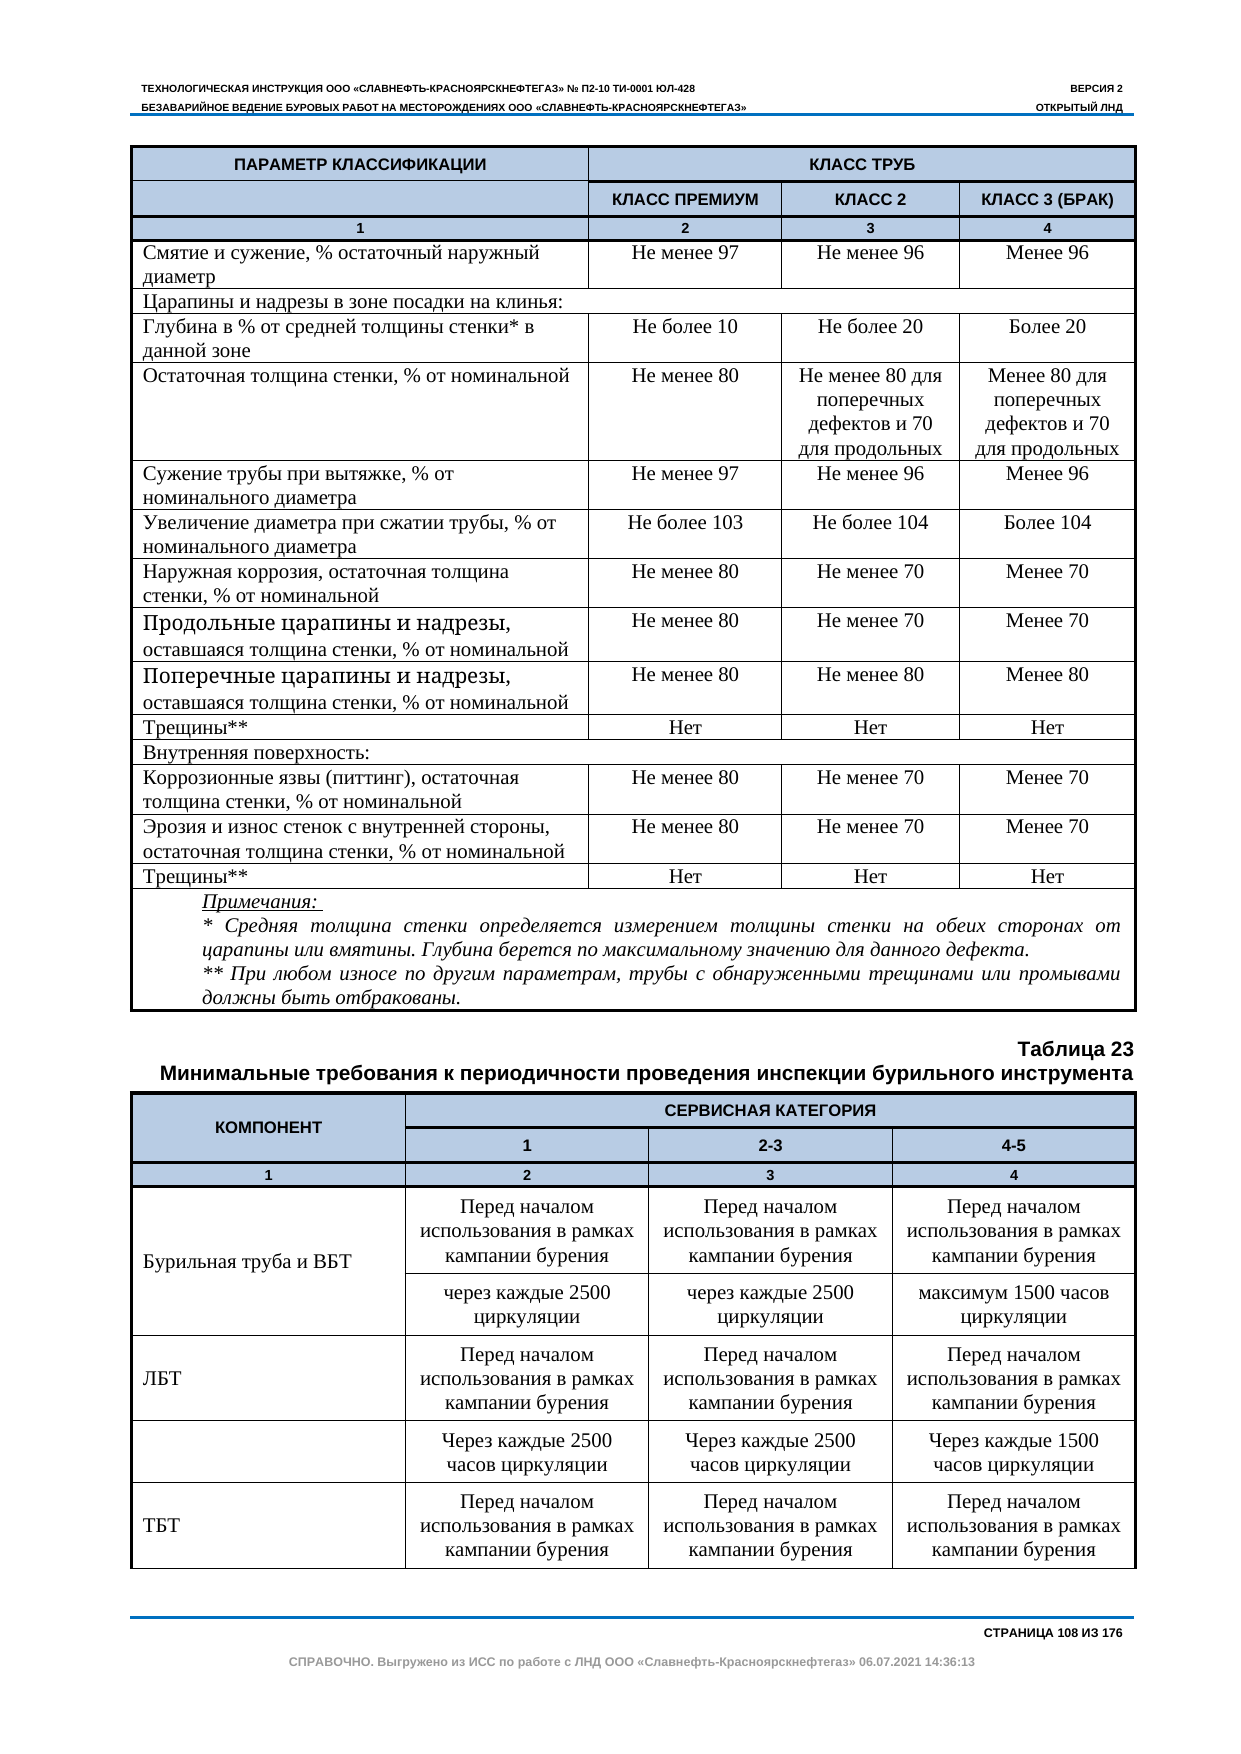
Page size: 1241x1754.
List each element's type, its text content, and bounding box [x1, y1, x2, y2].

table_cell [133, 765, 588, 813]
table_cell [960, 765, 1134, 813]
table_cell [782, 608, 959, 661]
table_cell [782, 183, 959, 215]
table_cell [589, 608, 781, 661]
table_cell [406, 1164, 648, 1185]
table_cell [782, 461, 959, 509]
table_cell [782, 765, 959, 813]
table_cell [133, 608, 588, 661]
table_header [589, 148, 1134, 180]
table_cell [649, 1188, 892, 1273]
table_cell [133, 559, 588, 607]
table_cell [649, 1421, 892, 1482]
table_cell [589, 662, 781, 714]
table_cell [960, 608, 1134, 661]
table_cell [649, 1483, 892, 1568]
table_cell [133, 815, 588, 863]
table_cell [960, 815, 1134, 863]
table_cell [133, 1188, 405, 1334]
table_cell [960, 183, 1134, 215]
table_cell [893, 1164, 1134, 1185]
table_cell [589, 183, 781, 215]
text Минимальные требования к периодичности проведения инспекции бурильного инструмента [130, 1061, 1134, 1085]
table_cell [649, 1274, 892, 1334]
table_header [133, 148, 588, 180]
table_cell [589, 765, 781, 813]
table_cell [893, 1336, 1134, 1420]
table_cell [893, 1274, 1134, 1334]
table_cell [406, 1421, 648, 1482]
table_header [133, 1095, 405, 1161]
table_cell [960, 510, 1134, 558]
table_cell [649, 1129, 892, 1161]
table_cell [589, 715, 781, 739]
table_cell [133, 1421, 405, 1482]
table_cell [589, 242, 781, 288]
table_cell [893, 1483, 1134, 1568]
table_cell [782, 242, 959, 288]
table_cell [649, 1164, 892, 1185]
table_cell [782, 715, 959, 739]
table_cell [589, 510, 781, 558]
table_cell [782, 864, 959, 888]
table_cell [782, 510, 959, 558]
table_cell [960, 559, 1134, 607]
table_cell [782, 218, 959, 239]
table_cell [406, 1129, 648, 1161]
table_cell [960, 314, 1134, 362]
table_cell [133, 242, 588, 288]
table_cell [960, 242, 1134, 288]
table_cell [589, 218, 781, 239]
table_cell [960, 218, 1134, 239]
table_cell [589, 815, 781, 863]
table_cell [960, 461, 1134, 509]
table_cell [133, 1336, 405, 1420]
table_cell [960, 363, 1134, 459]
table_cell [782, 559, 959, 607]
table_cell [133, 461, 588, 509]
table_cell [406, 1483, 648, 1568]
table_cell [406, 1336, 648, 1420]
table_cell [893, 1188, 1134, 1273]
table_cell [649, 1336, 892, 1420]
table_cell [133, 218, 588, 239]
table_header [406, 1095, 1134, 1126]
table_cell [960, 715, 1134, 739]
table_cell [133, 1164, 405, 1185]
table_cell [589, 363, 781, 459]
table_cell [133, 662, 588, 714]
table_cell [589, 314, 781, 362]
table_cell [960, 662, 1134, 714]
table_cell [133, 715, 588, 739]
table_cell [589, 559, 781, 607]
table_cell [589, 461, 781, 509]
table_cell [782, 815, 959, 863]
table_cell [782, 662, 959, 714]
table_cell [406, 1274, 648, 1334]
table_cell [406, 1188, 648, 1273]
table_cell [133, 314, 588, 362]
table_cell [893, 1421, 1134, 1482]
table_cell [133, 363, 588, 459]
text Таблица 23 [130, 1037, 1134, 1061]
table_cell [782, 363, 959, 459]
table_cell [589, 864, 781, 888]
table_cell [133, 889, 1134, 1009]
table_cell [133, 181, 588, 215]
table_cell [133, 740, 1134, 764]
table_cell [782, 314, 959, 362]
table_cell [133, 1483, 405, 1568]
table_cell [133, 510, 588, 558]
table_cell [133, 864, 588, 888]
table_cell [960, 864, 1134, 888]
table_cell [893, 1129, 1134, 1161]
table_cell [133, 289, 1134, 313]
